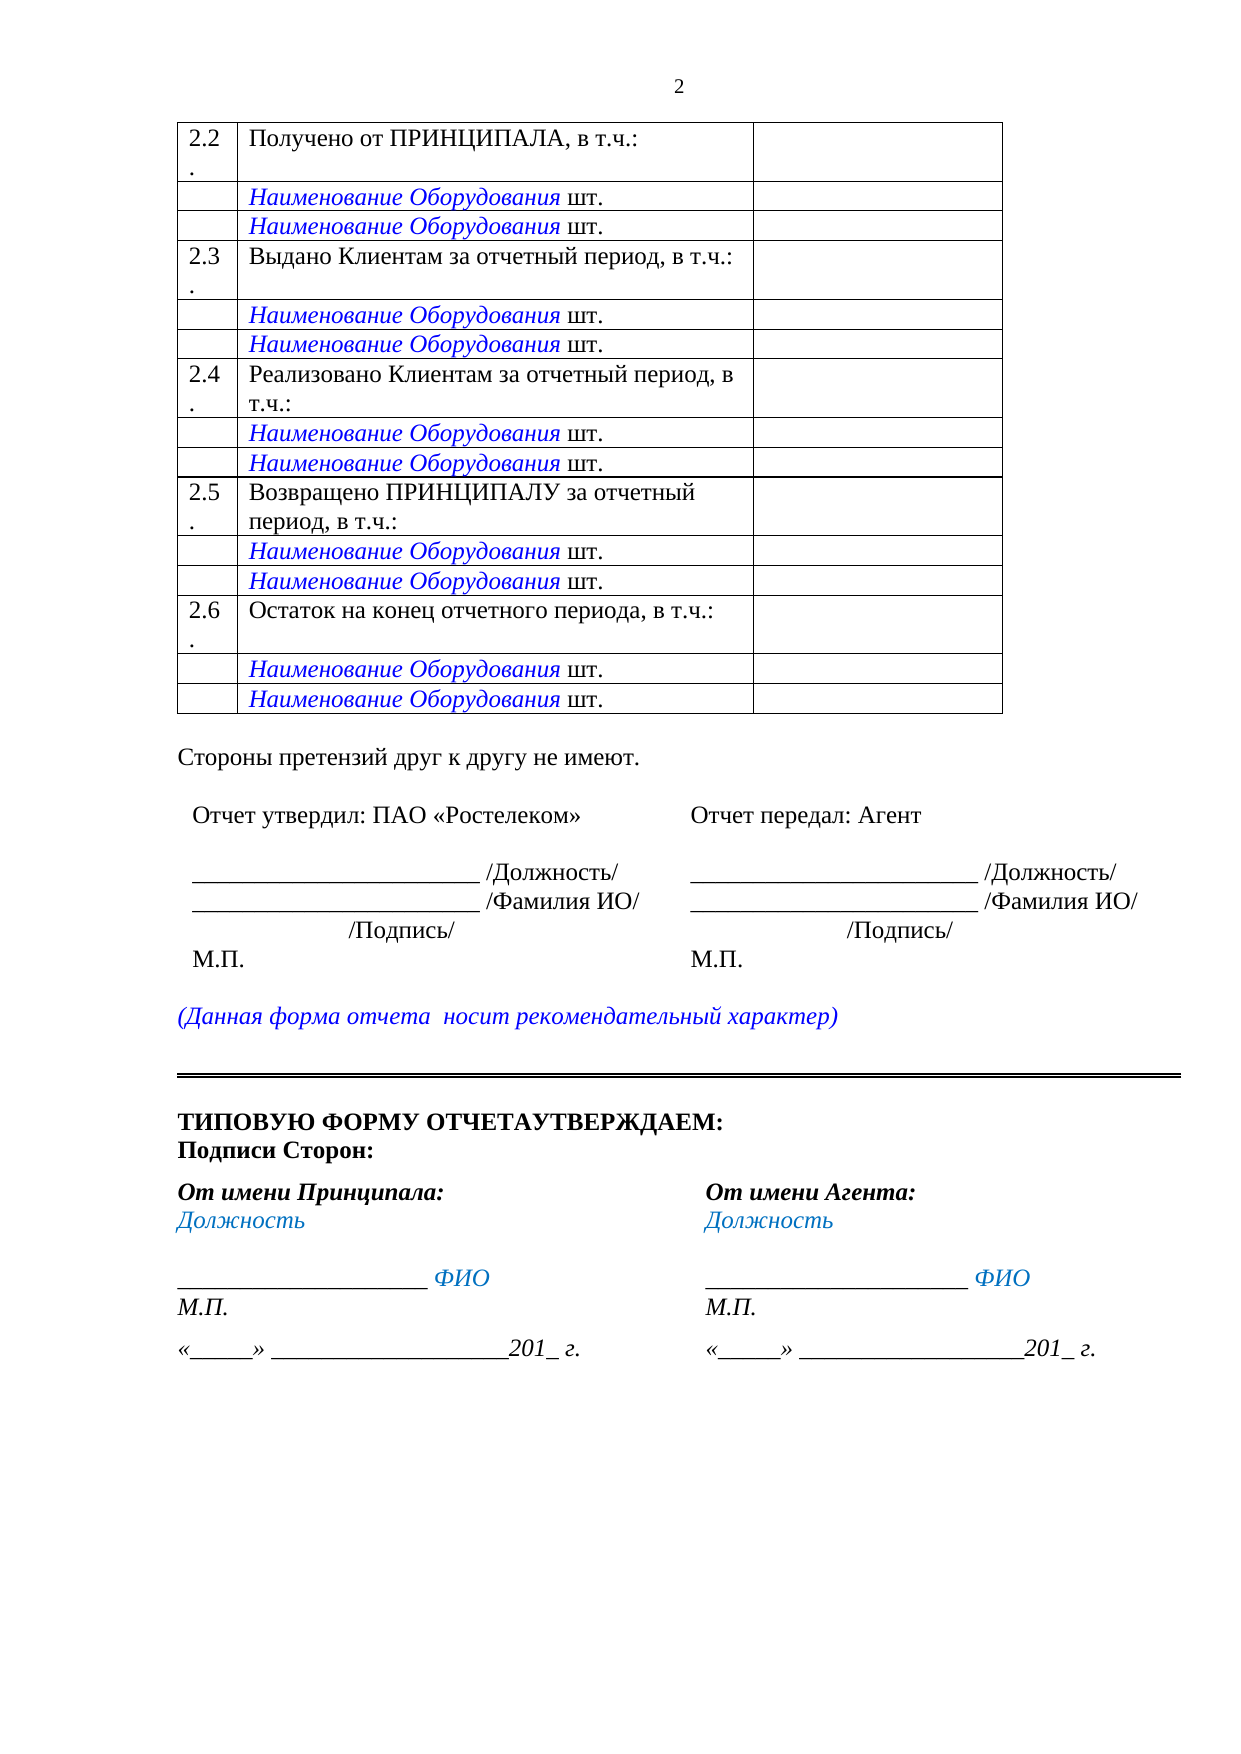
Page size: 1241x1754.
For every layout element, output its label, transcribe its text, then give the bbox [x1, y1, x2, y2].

table_cell _______________________ /Должность/ _______________________ /Фамилия ИО/ /Подпись/ М.П. [181, 829, 679, 972]
table_cell Наименование Оборудования шт. [238, 566, 753, 594]
text Подписи Сторон: [177, 1135, 1181, 1164]
table_header От имени Принципала: Должность ____________________ ФИО М.П. «_____» ___________________201_ г. [166, 1164, 694, 1437]
table_cell _______________________ /Должность/ _______________________ /Фамилия ИО/ /Подпись/ М.П. [679, 829, 1178, 972]
table_cell [178, 330, 237, 358]
table_cell Наименование Оборудования шт. [238, 536, 753, 565]
table_cell Наименование Оборудования шт. [238, 300, 753, 328]
table_cell Реализовано Клиентам за отчетный период, в т.ч.: [238, 359, 753, 417]
table_cell [178, 182, 237, 210]
table_cell [754, 241, 1002, 299]
table_header Отчет утвердил: ПАО «Ростелеком» [181, 800, 679, 829]
table_cell [754, 123, 1002, 181]
table_cell 2.6. [178, 596, 237, 653]
table_cell [754, 359, 1002, 417]
table_cell [178, 566, 237, 594]
table_cell Выдано Клиентам за отчетный период, в т.ч.: [238, 241, 753, 299]
table_cell [754, 182, 1002, 210]
table_cell Наименование Оборудования шт. [238, 418, 753, 447]
table_cell Получено от ПРИНЦИПАЛА, в т.ч.: [238, 123, 753, 181]
table_cell 2.2. [178, 123, 237, 181]
table_cell [178, 211, 237, 240]
table_cell [178, 536, 237, 565]
table_cell Наименование Оборудования шт. [238, 182, 753, 210]
table_cell [754, 448, 1002, 476]
table_header Отчет передал: Агент [679, 800, 1178, 829]
table_cell 2.3. [178, 241, 237, 299]
table_cell [754, 330, 1002, 358]
table_cell [178, 300, 237, 328]
table_cell Остаток на конец отчетного периода, в т.ч.: [238, 596, 753, 653]
table_cell [754, 684, 1002, 713]
table_cell [178, 684, 237, 713]
table_cell Наименование Оборудования шт. [238, 654, 753, 683]
table_cell [178, 418, 237, 447]
table_cell Наименование Оборудования шт. [238, 684, 753, 713]
table_cell Наименование Оборудования шт. [238, 330, 753, 358]
table_cell [178, 448, 237, 476]
table_cell Наименование Оборудования шт. [238, 448, 753, 476]
table_cell [754, 418, 1002, 447]
table_cell [178, 654, 237, 683]
table_cell 2.5. [178, 478, 237, 535]
table_cell [754, 566, 1002, 594]
table_cell [754, 211, 1002, 240]
text (Данная форма отчета носит рекомендательный характер) [177, 1001, 1181, 1030]
table_cell 2.4. [178, 359, 237, 417]
table_cell Возвращено ПРИНЦИПАЛУ за отчетный период, в т.ч.: [238, 478, 753, 535]
text ТИПОВУЮ ФОРМУ ОТЧЕТАУТВЕРЖДАЕМ: [177, 1107, 1181, 1135]
table_cell [754, 596, 1002, 653]
table_cell [754, 478, 1002, 535]
table_header От имени Агента: Должность _____________________ ФИО М.П. «_____» __________________201_ г. [694, 1164, 1208, 1437]
table_cell [754, 536, 1002, 565]
table_cell Наименование Оборудования шт. [238, 211, 753, 240]
table_cell [754, 300, 1002, 328]
table_cell [754, 654, 1002, 683]
text Стороны претензий друг к другу не имеют. [177, 742, 1181, 771]
